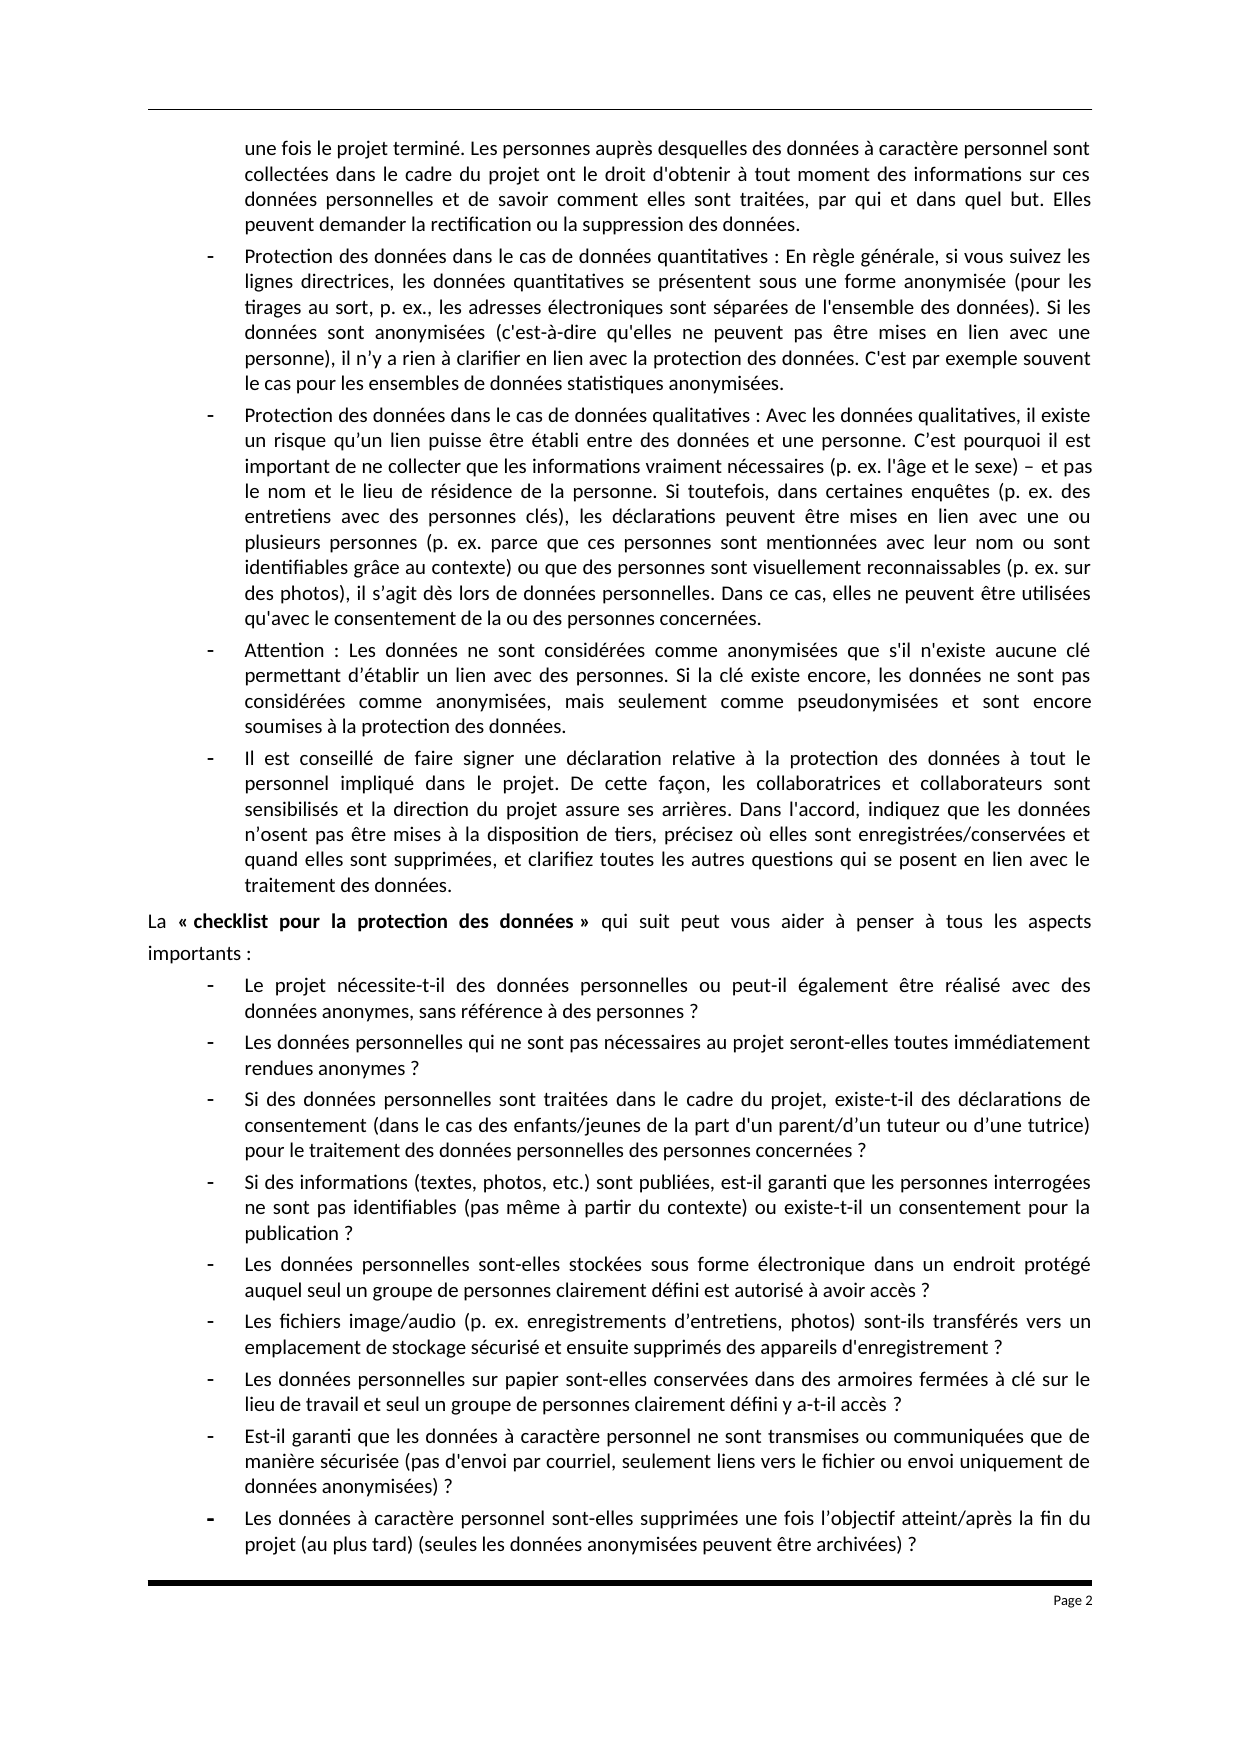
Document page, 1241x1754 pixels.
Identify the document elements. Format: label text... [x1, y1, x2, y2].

text Si des informations (textes, photos, etc.) sont publiées, est-il garanti que les personnes interrogées ne sont pas identifiables (pas même à partir du contexte) ou existe-t-il un consentement pour la publication ? [207, 1169, 1092, 1245]
text Est-il garanti que les données à caractère personnel ne sont transmises ou communiquées que de manière sécurisée (pas d'envoi par courriel, seulement liens vers le fichier ou envoi uniquement de données anonymisées) ? [207, 1423, 1092, 1499]
text Il est conseillé de faire signer une déclaration relative à la protection des données à tout le personnel impliqué dans le projet. De cette façon, les collaboratrices et collaborateurs sont sensibilisés et la direction du projet assure ses arrières. Dans l'accord, indiquez que les données n’osent pas être mises à la disposition de tiers, précisez où elles sont enregistrées/conservées et quand elles sont supprimées, et clarifiez toutes les autres questions qui se posent en lien avec le traitement des données. [207, 745, 1092, 897]
text Si des données personnelles sont traitées dans le cadre du projet, existe-t-il des déclarations de consentement (dans le cas des enfants/jeunes de la part d'un parent/d’un tuteur ou d’une tutrice) pour le traitement des données personnelles des personnes concernées ? [207, 1087, 1092, 1163]
text Les données à caractère personnel sont-elles supprimées une fois l’objectif atteint/après la fin du projet (au plus tard) (seules les données anonymisées peuvent être archivées) ? [207, 1505, 1092, 1556]
text Les fichiers image/audio (p. ex. enregistrements d’entretiens, photos) sont-ils transférés vers un emplacement de stockage sécurisé et ensuite supprimés des appareils d'enregistrement ? [207, 1309, 1092, 1359]
text Protection des données dans le cas de données quantitatives : En règle générale, si vous suivez les lignes directrices, les données quantitatives se présentent sous une forme anonymisée (pour les tirages au sort, p. ex., les adresses électroniques sont séparées de l'ensemble des données). Si les données sont anonymisées (c'est-à-dire qu'elles ne peuvent pas être mises en lien avec une personne), il n’y a rien à clarifier en lien avec la protection des données. C'est par exemple souvent le cas pour les ensembles de données statistiques anonymisées. [207, 243, 1092, 396]
text La « checklist pour la protection des données » qui suit peut vous aider à penser à tous les aspects importants : [148, 904, 1092, 966]
text Protection des données dans le cas de données qualitatives : Avec les données qualitatives, il existe un risque qu’un lien puisse être établi entre des données et une personne. C’est pourquoi il est important de ne collecter que les informations vraiment nécessaires (p. ex. l'âge et le sexe) – et pas le nom et le lieu de résidence de la personne. Si toutefois, dans certaines enquêtes (p. ex. des entretiens avec des personnes clés), les déclarations peuvent être mises en lien avec une ou plusieurs personnes (p. ex. parce que ces personnes sont mentionnées avec leur nom ou sont identifiables grâce au contexte) ou que des personnes sont visuellement reconnaissables (p. ex. sur des photos), il s’agit dès lors de données personnelles. Dans ce cas, elles ne peuvent être utilisées qu'avec le consentement de la ou des personnes concernées. [207, 402, 1092, 631]
text Les données personnelles qui ne sont pas nécessaires au projet seront-elles toutes immédiatement rendues anonymes ? [207, 1029, 1092, 1080]
text Le projet nécessite-t-il des données personnelles ou peut-il également être réalisé avec des données anonymes, sans référence à des personnes ? [207, 972, 1092, 1023]
text Les données personnelles sur papier sont-elles conservées dans des armoires fermées à clé sur le lieu de travail et seul un groupe de personnes clairement défini y a-t-il accès ? [207, 1366, 1092, 1417]
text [207, 135, 1092, 237]
text Attention : Les données ne sont considérées comme anonymisées que s'il n'existe aucune clé permettant d’établir un lien avec des personnes. Si la clé existe encore, les données ne sont pas considérées comme anonymisées, mais seulement comme pseudonymisées et sont encore soumises à la protection des données. [207, 637, 1092, 739]
text Les données personnelles sont-elles stockées sous forme électronique dans un endroit protégé auquel seul un groupe de personnes clairement défini est autorisé à avoir accès ? [207, 1252, 1092, 1302]
